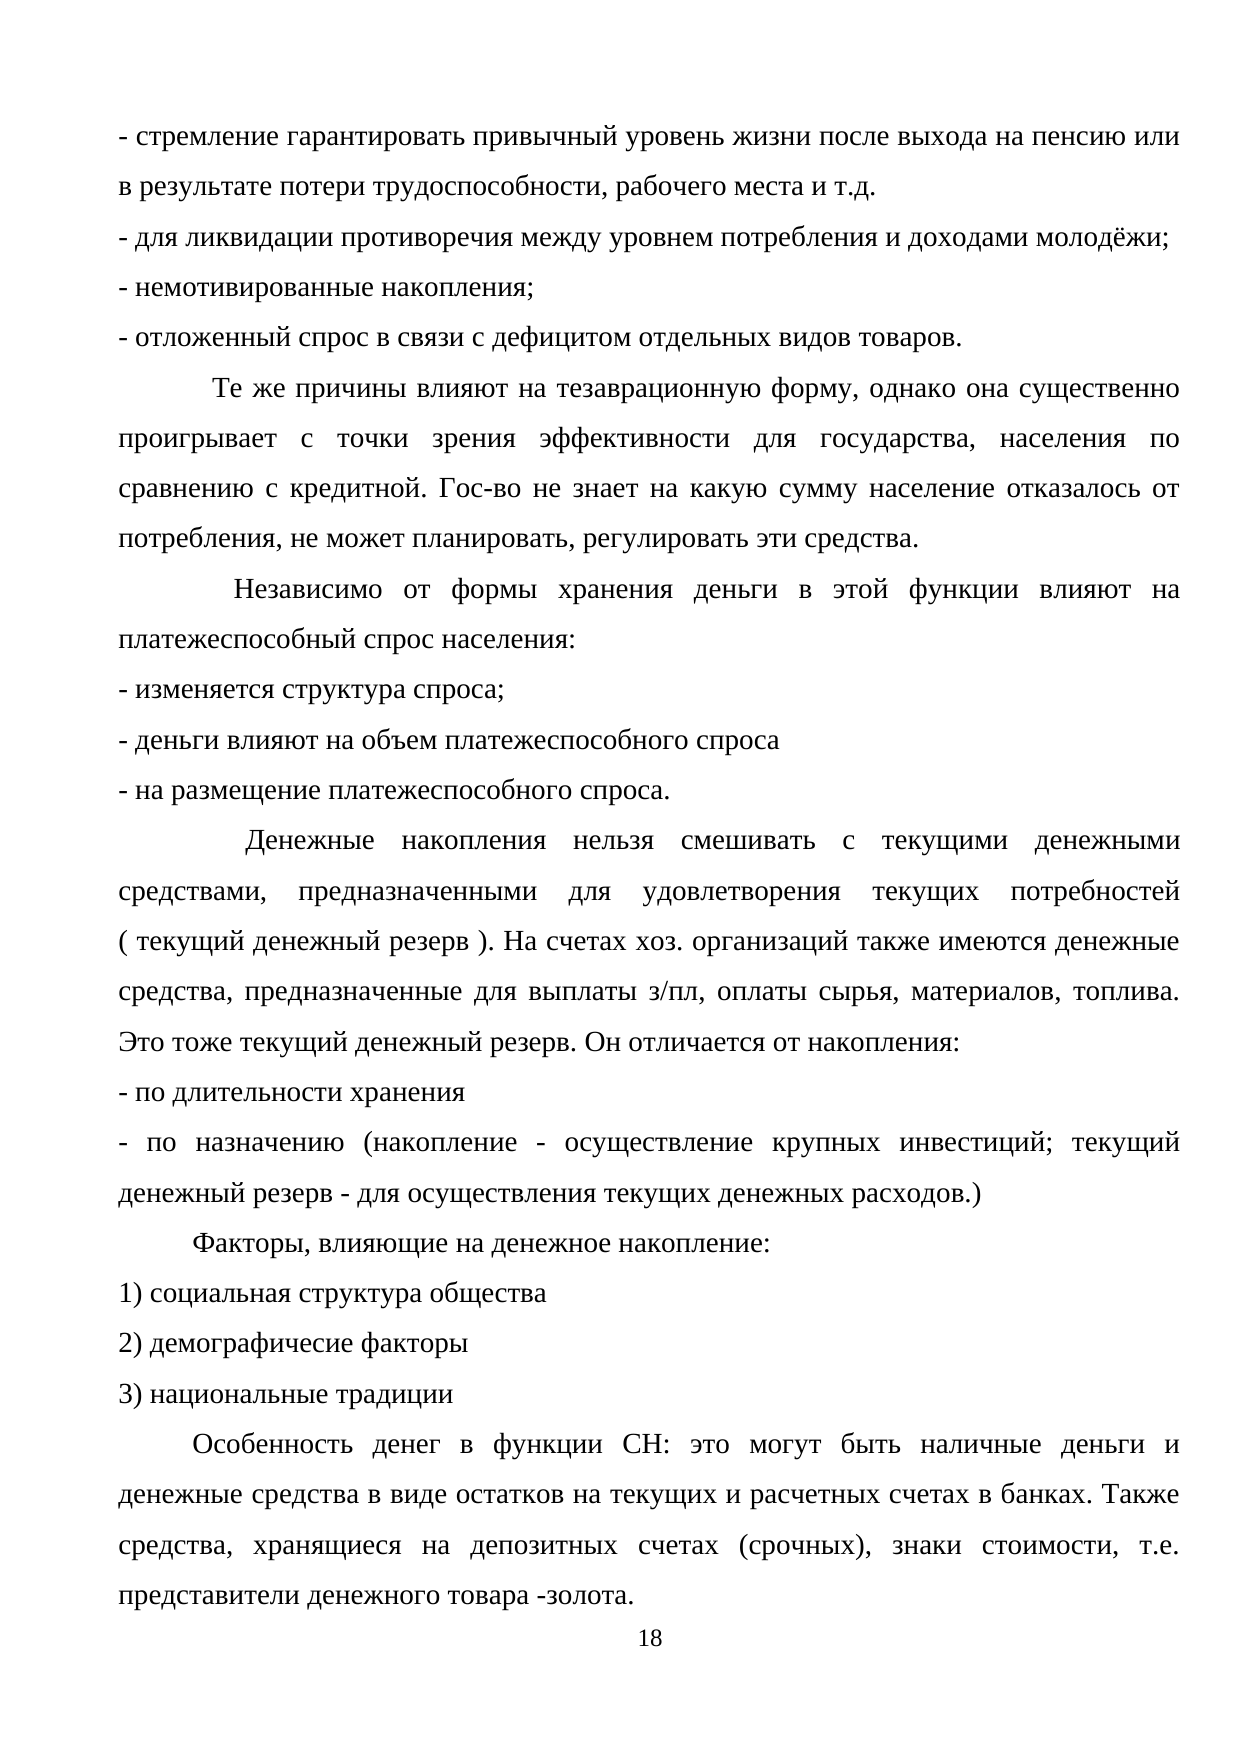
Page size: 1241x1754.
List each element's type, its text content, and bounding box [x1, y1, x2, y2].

text - отложенный спрос в связи с дефицитом отдельных видов товаров. [118, 319, 1181, 353]
text - деньги влияют на объем платежеспособного спроса [118, 722, 1181, 755]
text Особенность денег в функции СН: это могут быть наличные деньги и денежные средства в виде остатков на текущих и расчетных счетах в банках. Также средства, хранящиеся на депозитных счетах (срочных), знаки стоимости, т.е. представители денежного товара -золота. [118, 1426, 1181, 1611]
text - по длительности хранения [118, 1074, 1181, 1108]
text Те же причины влияют на тезаврационную форму, однако она существенно проигрывает с точки зрения эффективности для государства, населения по сравнению с кредитной. Гос-во не знает на какую сумму население отказалось от потребления, не может планировать, регулировать эти средства. [118, 370, 1181, 554]
text 3) национальные традиции [118, 1376, 1181, 1409]
text - для ликвидации противоречия между уровнем потребления и доходами молодёжи; [118, 219, 1181, 252]
text Факторы, влияющие на денежное накопление: [118, 1225, 1181, 1258]
text - на размещение платежеспособного спроса. [118, 772, 1181, 806]
text - стремление гарантировать привычный уровень жизни после выхода на пенсию или в результате потери трудоспособности, рабочего места и т.д. [118, 118, 1181, 202]
text Денежные накопления нельзя смешивать с текущими денежными средствами, предназначенными для удовлетворения текущих потребностей ( текущий денежный резерв ). На счетах хоз. организаций также имеются денежные средства, предназначенные для выплаты з/пл, оплаты сырья, материалов, топлива. Это тоже текущий денежный резерв. Он отличается от накопления: [118, 822, 1181, 1057]
text 2) демографичесие факторы [118, 1326, 1181, 1359]
text Независимо от формы хранения деньги в этой функции влияют на платежеспособный спрос населения: [118, 571, 1181, 655]
text 1) социальная структура общества [118, 1275, 1181, 1309]
text - по назначению (накопление - осуществление крупных инвестиций; текущий денежный резерв - для осуществления текущих денежных расходов.) [118, 1124, 1181, 1208]
text - немотивированные накопления; [118, 269, 1181, 303]
text - изменяется структура спроса; [118, 672, 1181, 705]
